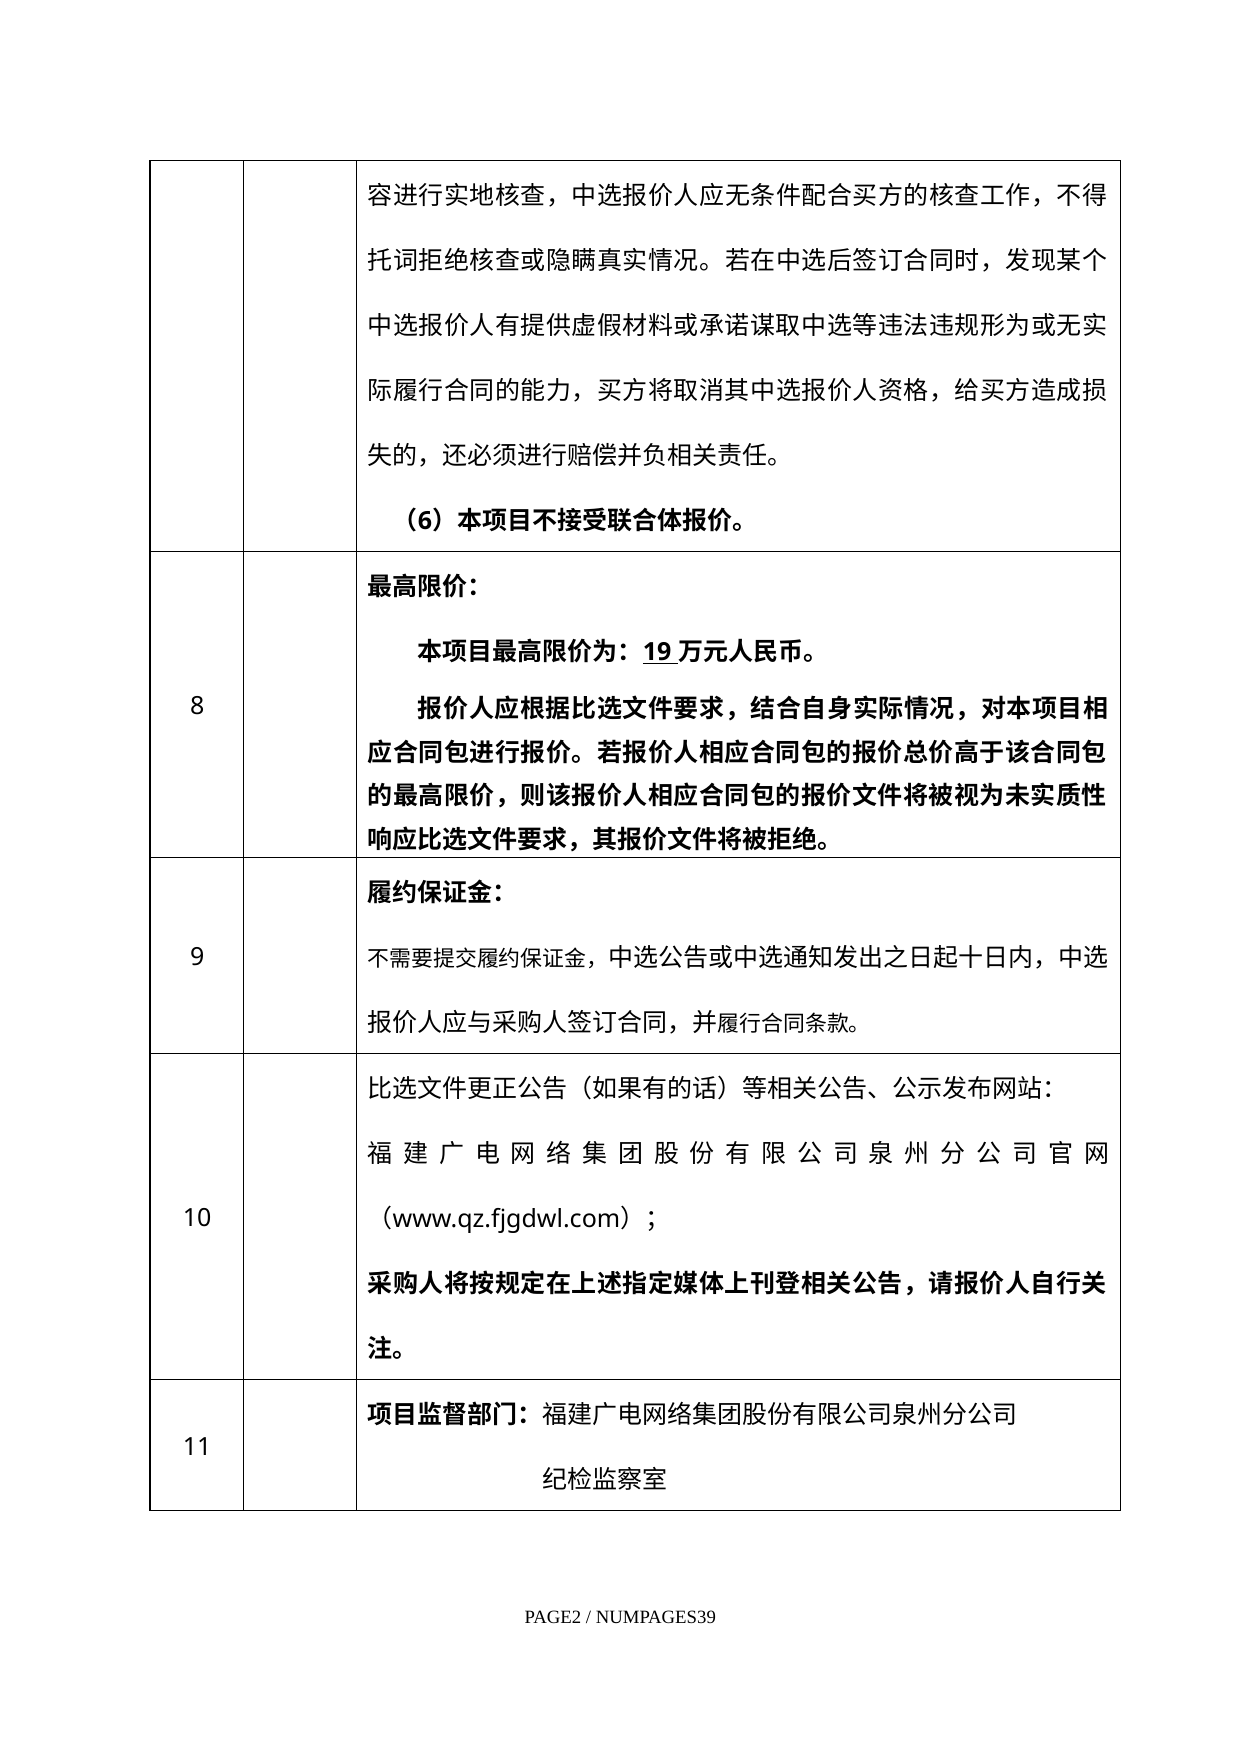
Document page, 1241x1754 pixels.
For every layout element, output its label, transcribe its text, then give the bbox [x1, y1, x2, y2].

table_cell [244, 1054, 356, 1379]
table_cell [244, 552, 356, 857]
table_cell 履约保证金： 不需要提交履约保证金，中选公告或中选通知发出之日起十日内，中选报价人应与采购人签订合同，并履行合同条款。 [357, 858, 1120, 1053]
table_cell [244, 161, 356, 551]
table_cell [357, 161, 1120, 551]
table_cell 10 [151, 1054, 243, 1379]
table_cell 比选文件更正公告（如果有的话）等相关公告、公示发布网站： 福建广电网络集团股份有限公司泉州分公司官网（www.qz.fjgdwl.com）； 采购人将按规定在上述指定媒体上刊登相关公告，请报价人自行关注。 [357, 1054, 1120, 1379]
table_cell 8 [151, 552, 243, 857]
table_cell 项目监督部门：福建广电网络集团股份有限公司泉州分公司 纪检监察室 [357, 1380, 1120, 1510]
table_cell [244, 1380, 356, 1510]
table_cell 最高限价： 本项目最高限价为：19 万元人民币。 报价人应根据比选文件要求，结合自身实际情况，对本项目相应合同包进行报价。若报价人相应合同包的报价总价高于该合同包的最高限价，则该报价人相应合同包的报价文件将被视为未实质性响应比选文件要求，其报价文件将被拒绝。 [357, 552, 1120, 857]
table_cell 7 [151, 161, 243, 551]
table_cell [244, 858, 356, 1053]
table_cell 11 [151, 1380, 243, 1510]
table_cell 9 [151, 858, 243, 1053]
